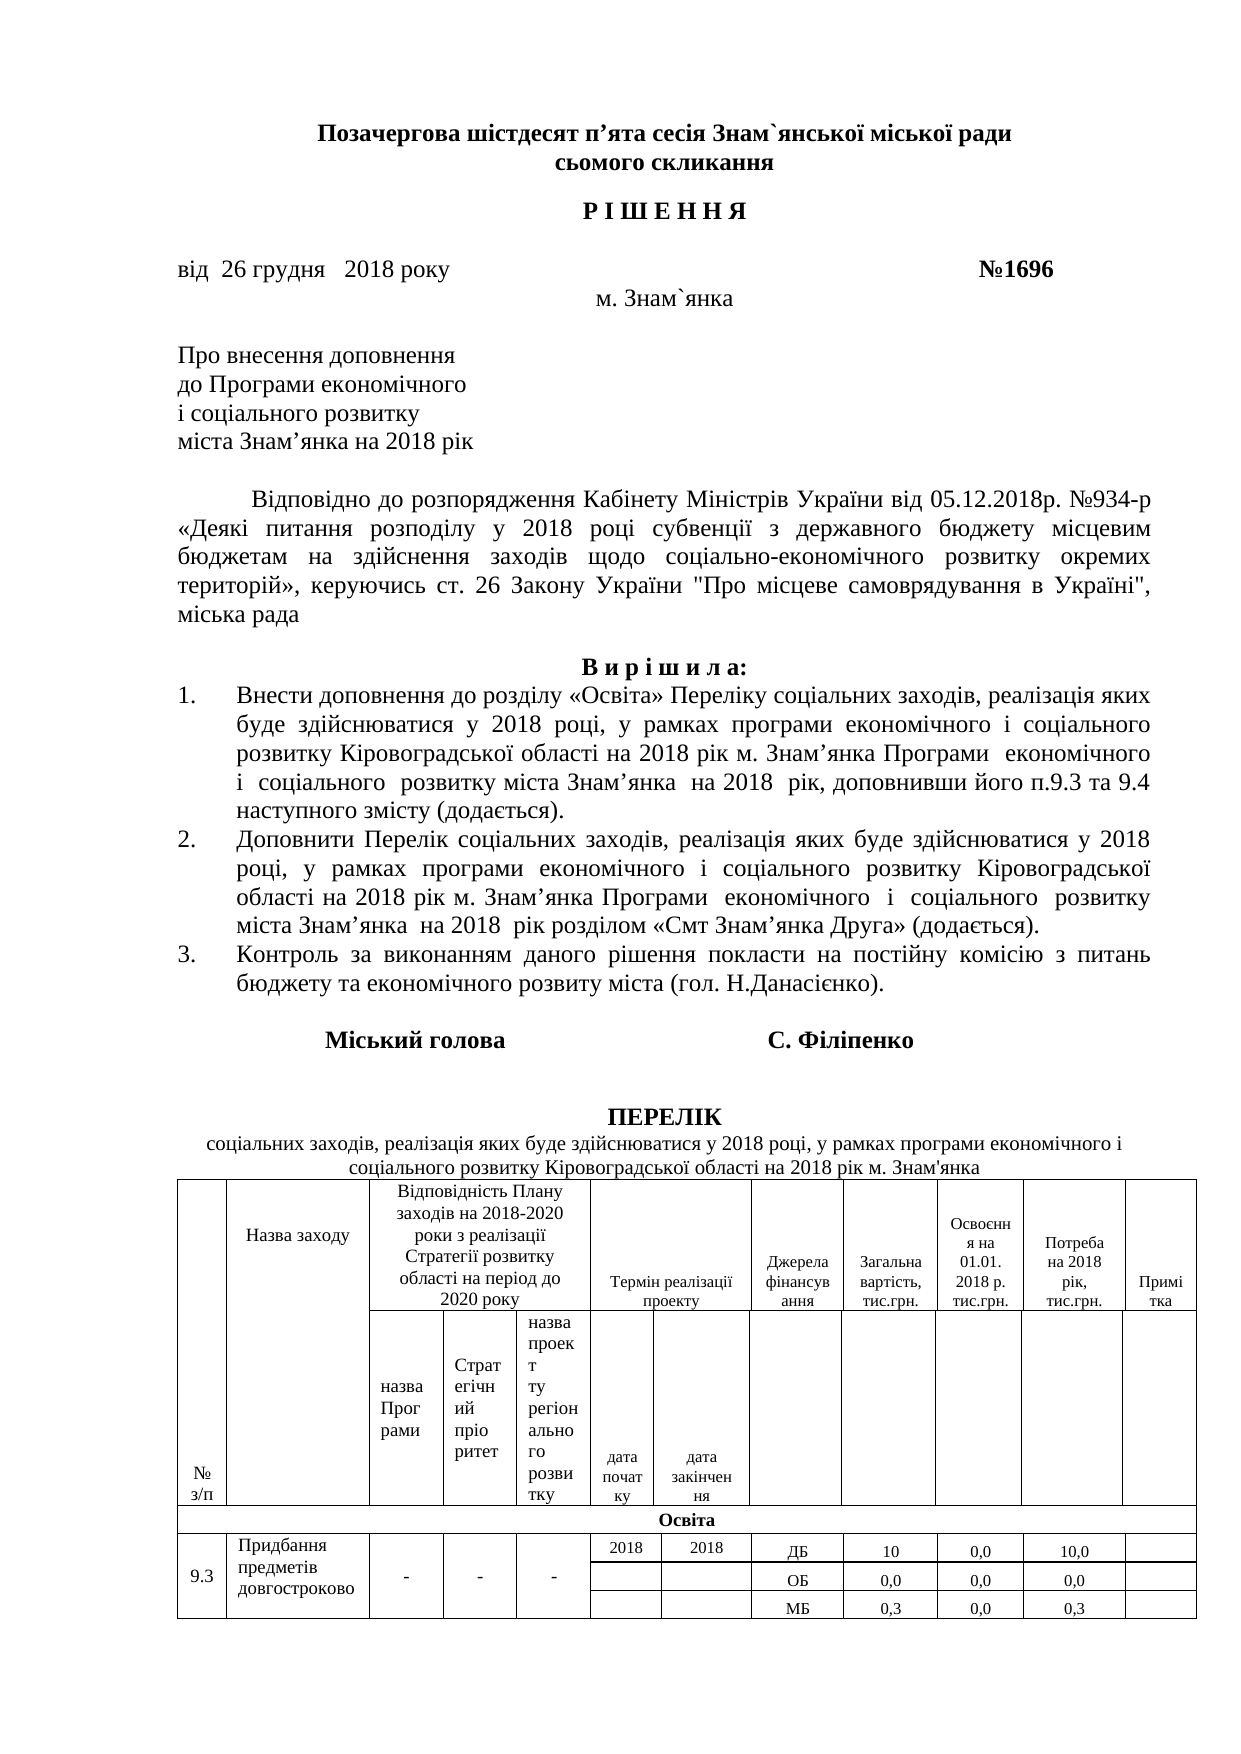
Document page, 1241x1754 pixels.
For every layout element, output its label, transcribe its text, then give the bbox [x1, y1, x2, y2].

table_cell дата початку [591, 1311, 653, 1505]
table_cell [662, 1591, 751, 1618]
text м. Знам`янка [177, 283, 1152, 311]
table_cell Придбання предметів довгострокового користування для НВК «Знам’янська загальноосвітня школа І-ІІІ ступенів №2-ліцей» [227, 1534, 369, 1618]
table_cell - [444, 1534, 516, 1618]
table_cell дата закінчен ня [654, 1311, 749, 1505]
text міста Знам’янка на 2018 рік [177, 426, 1152, 455]
table_cell ОБ [752, 1563, 843, 1590]
table_header Примітка [1126, 1180, 1196, 1310]
table_cell 0,0 [844, 1563, 937, 1590]
table_header Термін реалізації проекту [591, 1180, 751, 1310]
table_cell 0,3 [1024, 1591, 1125, 1618]
table_cell [1126, 1534, 1196, 1561]
table_cell 2018 [591, 1534, 661, 1561]
subtitle Р І Ш Е Н Н Я [177, 196, 1152, 225]
table_header Відповідність Плану заходів на 2018-2020 роки з реалізації Стратегії розвитку області на період до 2020 року [370, 1180, 590, 1310]
table_cell 10,0 [1024, 1534, 1125, 1561]
table_cell 0,0 [938, 1563, 1023, 1590]
table_cell назва проект ту регіонального розвитку [517, 1311, 590, 1505]
text В и р і ш и л а: [177, 652, 1152, 681]
table_cell 10 [844, 1534, 937, 1561]
table_cell [1126, 1591, 1196, 1618]
table_header № з/п [178, 1180, 226, 1505]
table_cell [842, 1311, 935, 1505]
table_header Назва заходу [227, 1180, 369, 1505]
table_cell [750, 1311, 841, 1505]
table_header Джерела фінансування [752, 1180, 843, 1310]
table_cell [662, 1563, 751, 1590]
table_cell 0,0 [938, 1591, 1023, 1618]
table_cell [1126, 1563, 1196, 1590]
text сьомого скликання [177, 147, 1152, 176]
table_cell назва Прог рами [370, 1311, 443, 1505]
text Відповідно до розпорядження Кабінету Міністрів України від 05.12.2018р. №934-р «Деякі питання розподілу у 2018 році субвенції з державного бюджету місцевим бюджетам на здійснення заходів щодо соціально-економічного розвитку окремих територій», керуючись ст. 26 Закону України "Про місцеве самоврядування в Україні", міська рада [177, 484, 1152, 628]
table_cell ДБ [752, 1534, 843, 1561]
table_header Освоєння на 01.01. 2018 р. тис.грн. [938, 1180, 1023, 1310]
table_cell 0,3 [844, 1591, 937, 1618]
text ПЕРЕЛІК соціальних заходів, реалізація яких буде здійснюватися у 2018 році, у рамках програми економічного і соціального розвитку Кіровоградської області на 2018 рік м. Знам'янка [177, 1102, 1152, 1179]
table_cell Стратегічн ий пріо ритет [444, 1311, 516, 1505]
table_cell 9.3 [178, 1534, 226, 1618]
table_cell - [370, 1534, 443, 1618]
list Внести доповнення до розділу «Освіта» Переліку соціальних заходів, реалізація яких буде здійснюватися у 2018 році, у рамках програми економічного і соціального розвитку Кіровоградської області на 2018 рік м. Знам’янка Програми економічного і соціального розвитку міста Знам’янка на 2018 рік, доповнивши його п.9.3 та 9.4 наступного змісту (додається). [177, 681, 1152, 824]
table_cell [936, 1311, 1021, 1505]
table_cell [591, 1591, 661, 1618]
table_cell 0,0 [938, 1534, 1023, 1561]
table_cell 2018 [662, 1534, 751, 1561]
table_cell Освіта [178, 1506, 1196, 1533]
table_cell МБ [752, 1591, 843, 1618]
table_cell [1123, 1311, 1196, 1505]
table_cell - [517, 1534, 590, 1618]
table_cell [591, 1563, 661, 1590]
table_cell [1022, 1311, 1122, 1505]
table_header Загальна вартість, тис.грн. [844, 1180, 937, 1310]
text Позачергова шістдесят п’ята сесія Знам`янської міської ради [177, 118, 1152, 147]
text і соціального розвитку [177, 398, 1152, 426]
text до Програми економічного [177, 369, 1152, 398]
list Доповнити Перелік соціальних заходів, реалізація яких буде здійснюватися у 2018 році, у рамках програми економічного і соціального розвитку Кіровоградської області на 2018 рік м. Знам’янка Програми економічного і соціального розвитку міста Знам’янка на 2018 рік розділом «Смт Знам’янка Друга» (додається). [177, 824, 1152, 939]
table_cell 0,0 [1024, 1563, 1125, 1590]
text від 26 грудня 2018 року №1696 [177, 254, 1152, 283]
table_header Потреба на 2018 рік, тис.грн. [1024, 1180, 1125, 1310]
text Про внесення доповнення [177, 340, 1152, 369]
list Контроль за виконанням даного рішення покласти на постійну комісію з питань бюджету та економічного розвиту міста (гол. Н.Данасієнко). [177, 939, 1152, 997]
text Міський голова С. Філіпенко [325, 1026, 1152, 1054]
